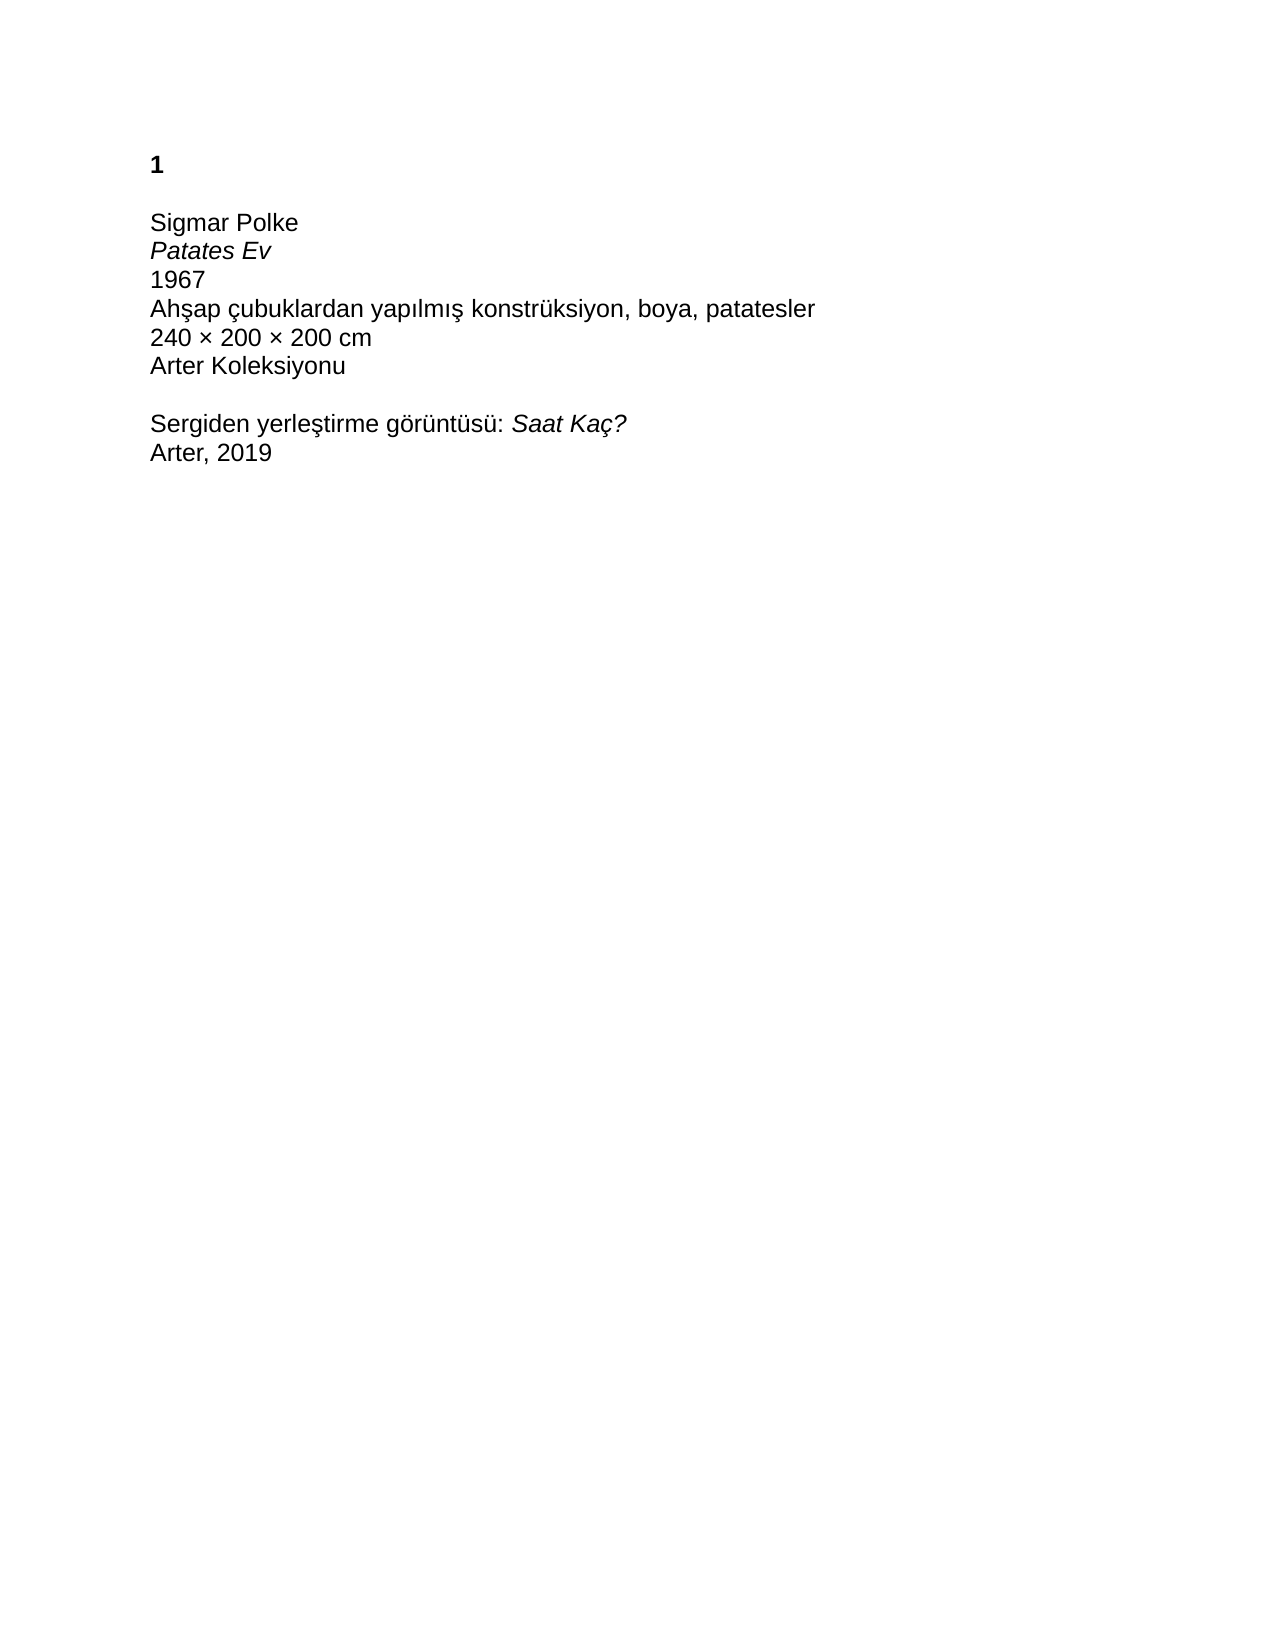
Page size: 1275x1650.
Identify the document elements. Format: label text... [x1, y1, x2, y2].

text Sigmar Polke [150, 207, 1125, 236]
text 240 × 200 × 200 cm [150, 322, 1125, 351]
text Patates Ev [150, 236, 1125, 265]
text Arter Koleksiyonu [150, 351, 1125, 380]
text Arter, 2019 [150, 437, 1125, 466]
text Ahşap çubuklardan yapılmış konstrüksiyon, boya, patatesler [150, 294, 1125, 322]
text Sergiden yerleştirme görüntüsü: Saat Kaç? [150, 409, 1125, 437]
text 1 [150, 150, 1125, 179]
text 1967 [150, 265, 1125, 294]
